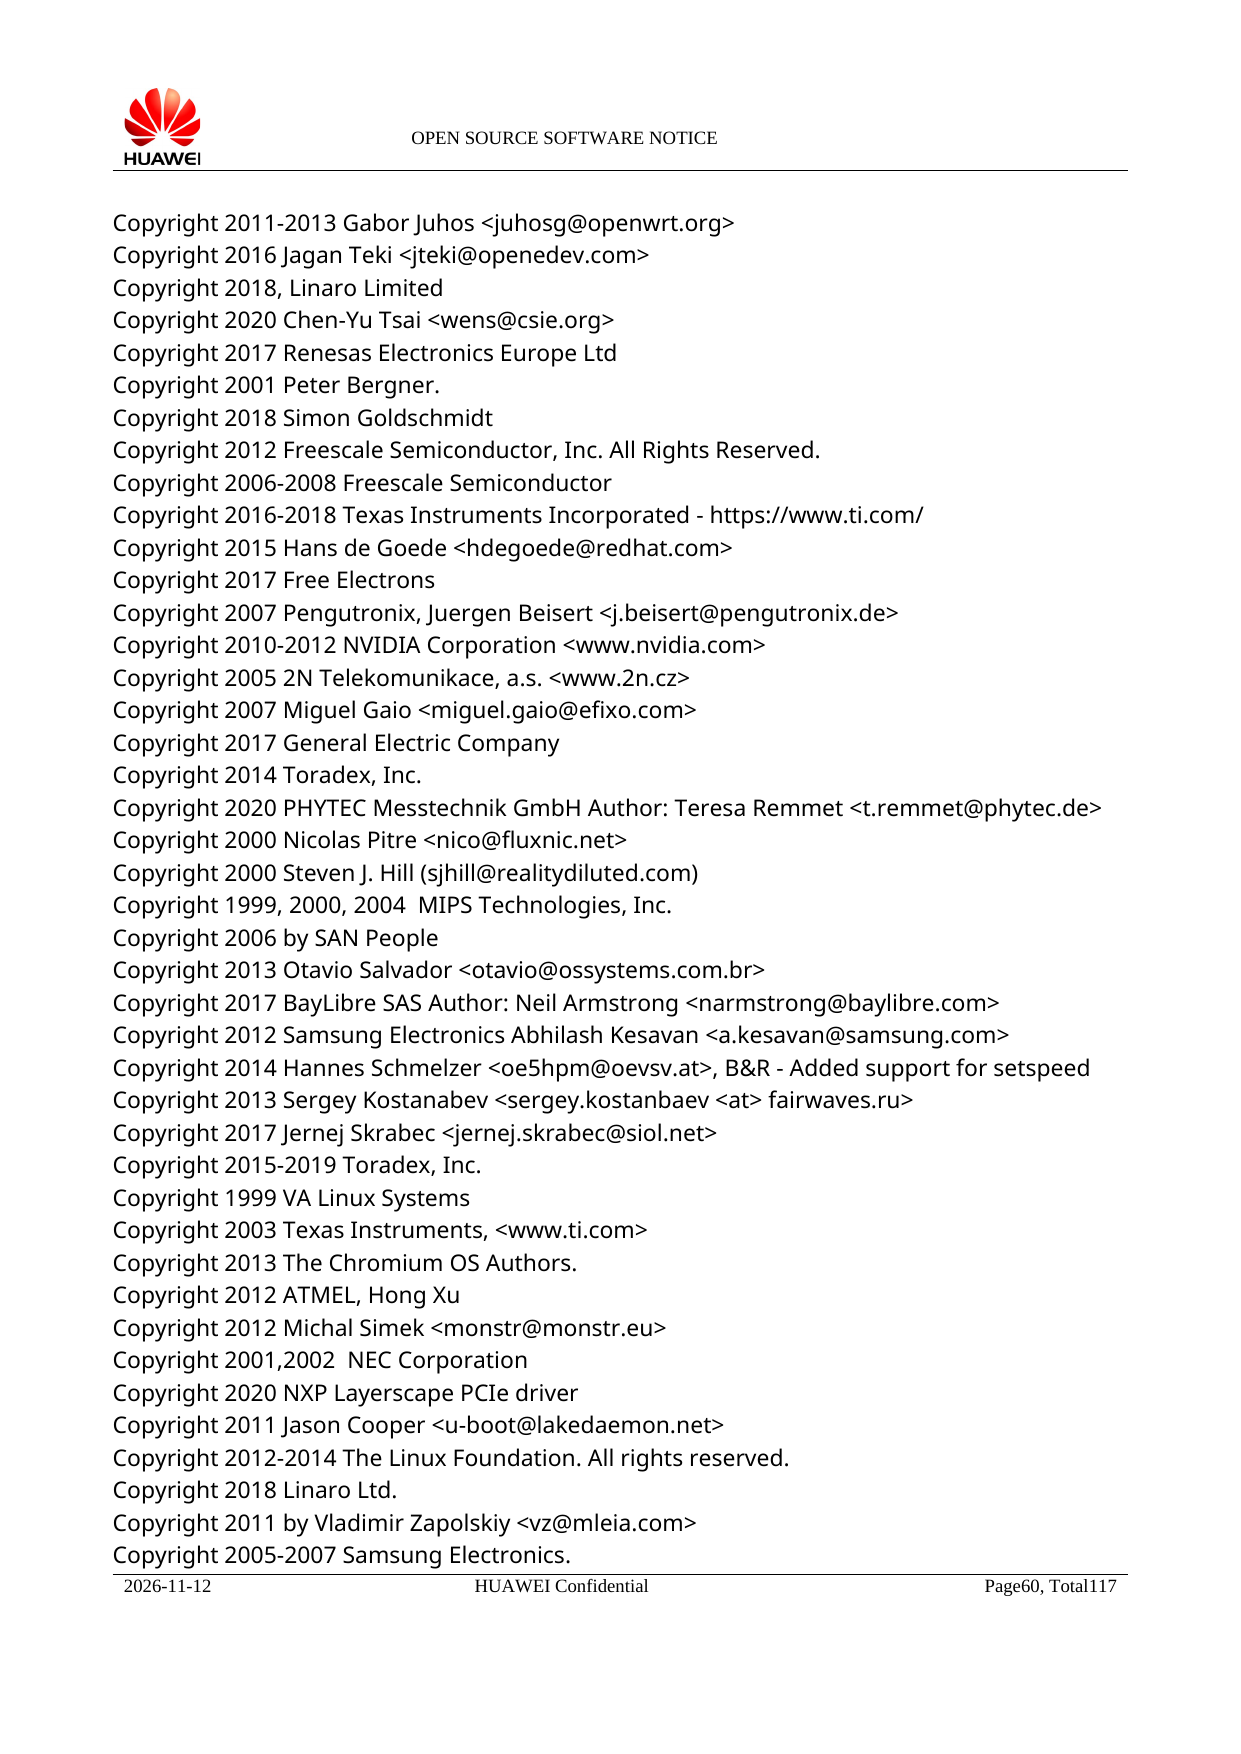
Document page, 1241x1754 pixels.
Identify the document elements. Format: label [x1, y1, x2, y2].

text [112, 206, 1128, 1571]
picture [124, 88, 201, 165]
